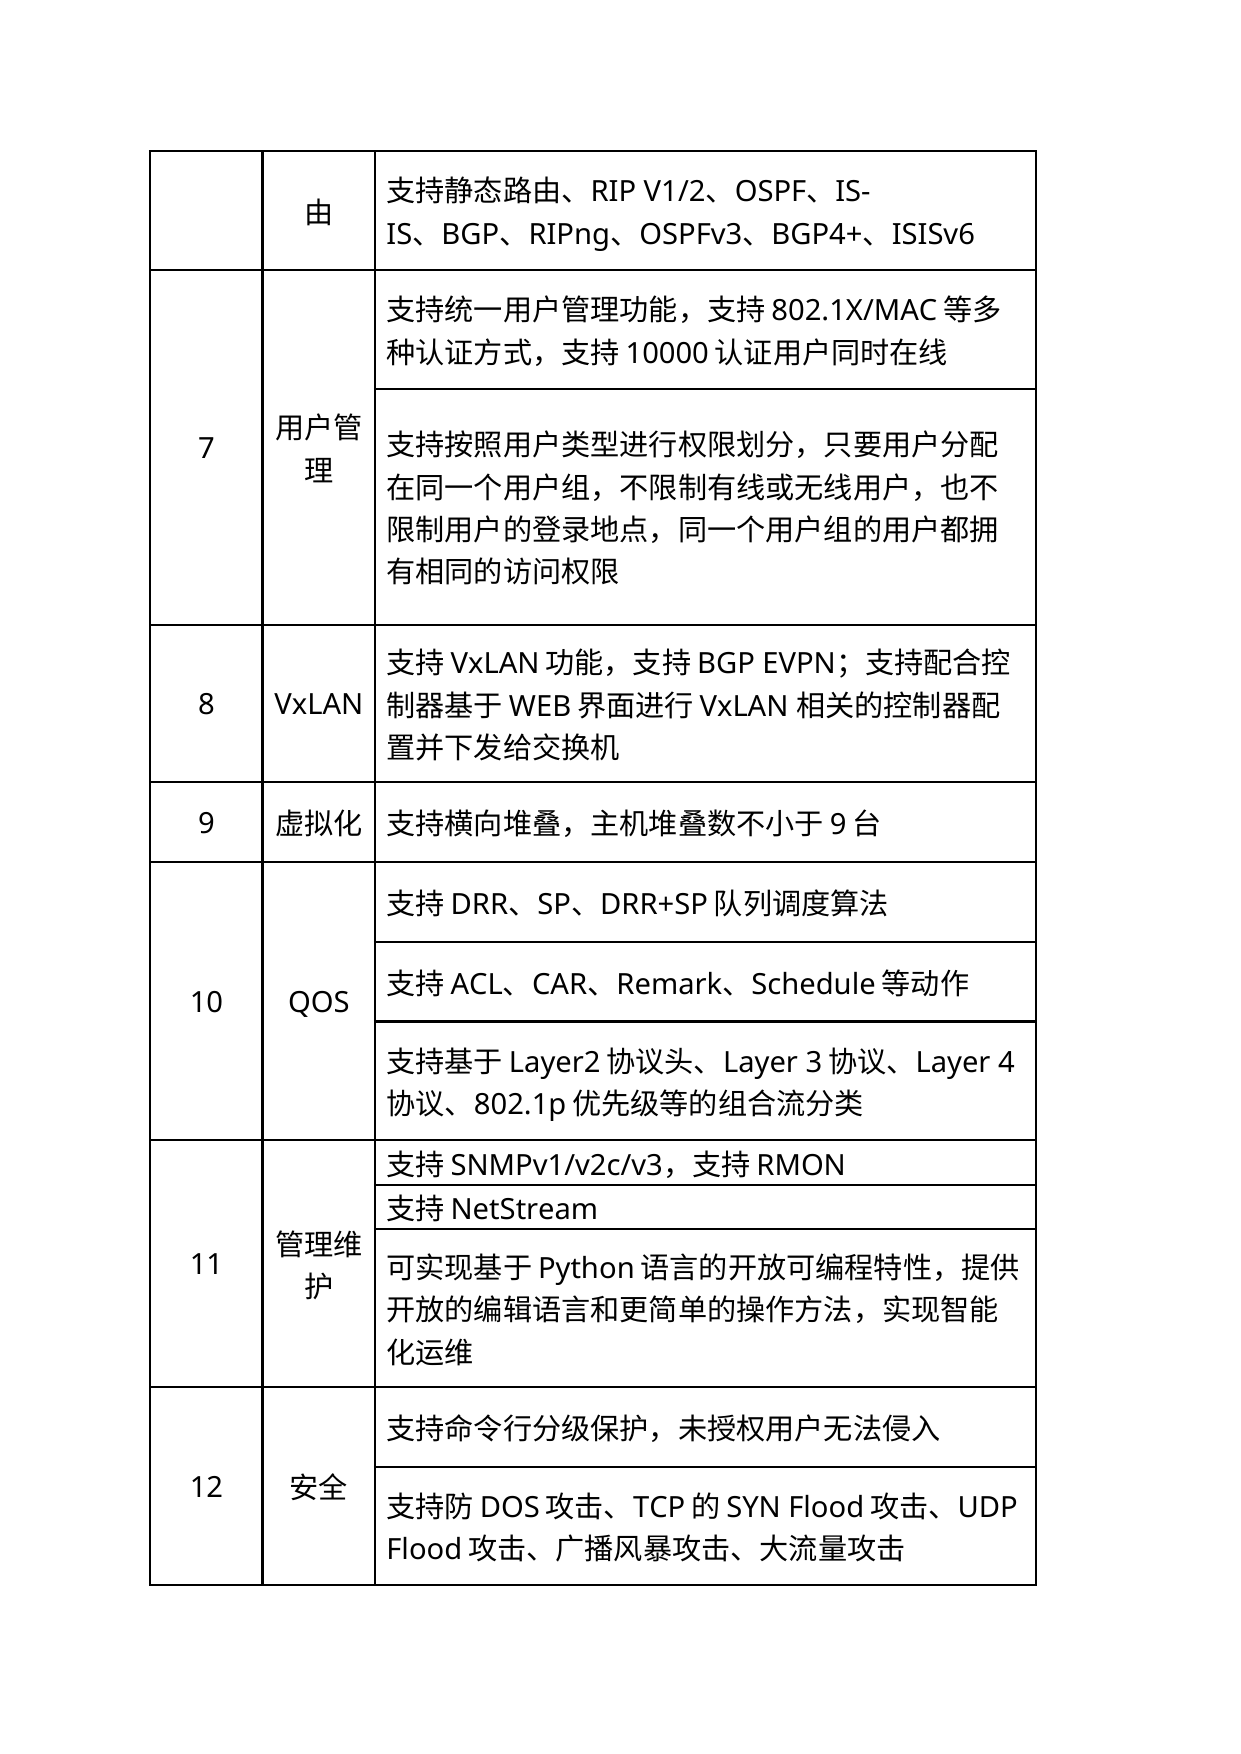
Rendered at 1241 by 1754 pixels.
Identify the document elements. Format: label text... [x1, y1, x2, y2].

table_cell 12 [151, 1388, 261, 1584]
table_cell 支持NetStream [376, 1186, 1035, 1228]
table_cell 支持VxLAN功能，支持BGP EVPN；支持配合控制器基于WEB界面进行VxLAN 相关的控制器配置并下发给交换机 [376, 626, 1035, 781]
table_cell 虚拟化 [264, 783, 374, 861]
table_cell 支持按照用户类型进行权限划分，只要用户分配在同一个用户组，不限制有线或无线用户，也不限制用户的登录地点，同一个用户组的用户都拥有相同的访问权限 [376, 390, 1035, 623]
table_cell 7 [151, 271, 261, 623]
table_cell VxLAN [264, 626, 374, 781]
table_cell 支持基于Layer2协议头、Layer 3协议、Layer 4协议、802.1p优先级等的组合流分类 [376, 1023, 1035, 1139]
table_cell 可实现基于Python语言的开放可编程特性，提供开放的编辑语言和更简单的操作方法，实现智能化运维 [376, 1230, 1035, 1386]
table_cell 用户管理 [264, 271, 374, 623]
table_cell 11 [151, 1141, 261, 1386]
table_cell 支持静态路由、RIP V1/2、OSPF、IS-IS、BGP、RIPng、OSPFv3、BGP4+、ISISv6 [376, 152, 1035, 269]
table_cell 10 [151, 863, 261, 1139]
table_cell 支持横向堆叠，主机堆叠数不小于9台 [376, 783, 1035, 861]
table_cell 管理维护 [264, 1141, 374, 1386]
table_cell 安全 [264, 1388, 374, 1584]
table_cell 支持ACL、CAR、Remark、Schedule等动作 [376, 943, 1035, 1020]
table_cell 6 [151, 152, 261, 269]
table_cell IP路由 [264, 152, 374, 269]
table_cell 支持命令行分级保护，未授权用户无法侵入 [376, 1388, 1035, 1466]
table_cell 支持统一用户管理功能，支持802.1X/MAC等多种认证方式，支持10000认证用户同时在线 [376, 271, 1035, 387]
table_cell 支持防DOS攻击、TCP的SYN Flood攻击、UDP Flood攻击、广播风暴攻击、大流量攻击 [376, 1468, 1035, 1584]
table_cell 支持SNMPv1/v2c/v3，支持RMON [376, 1141, 1035, 1183]
table_cell 9 [151, 783, 261, 861]
table_cell QOS [264, 863, 374, 1139]
table_cell 8 [151, 626, 261, 781]
table_cell 支持DRR、SP、DRR+SP队列调度算法 [376, 863, 1035, 941]
